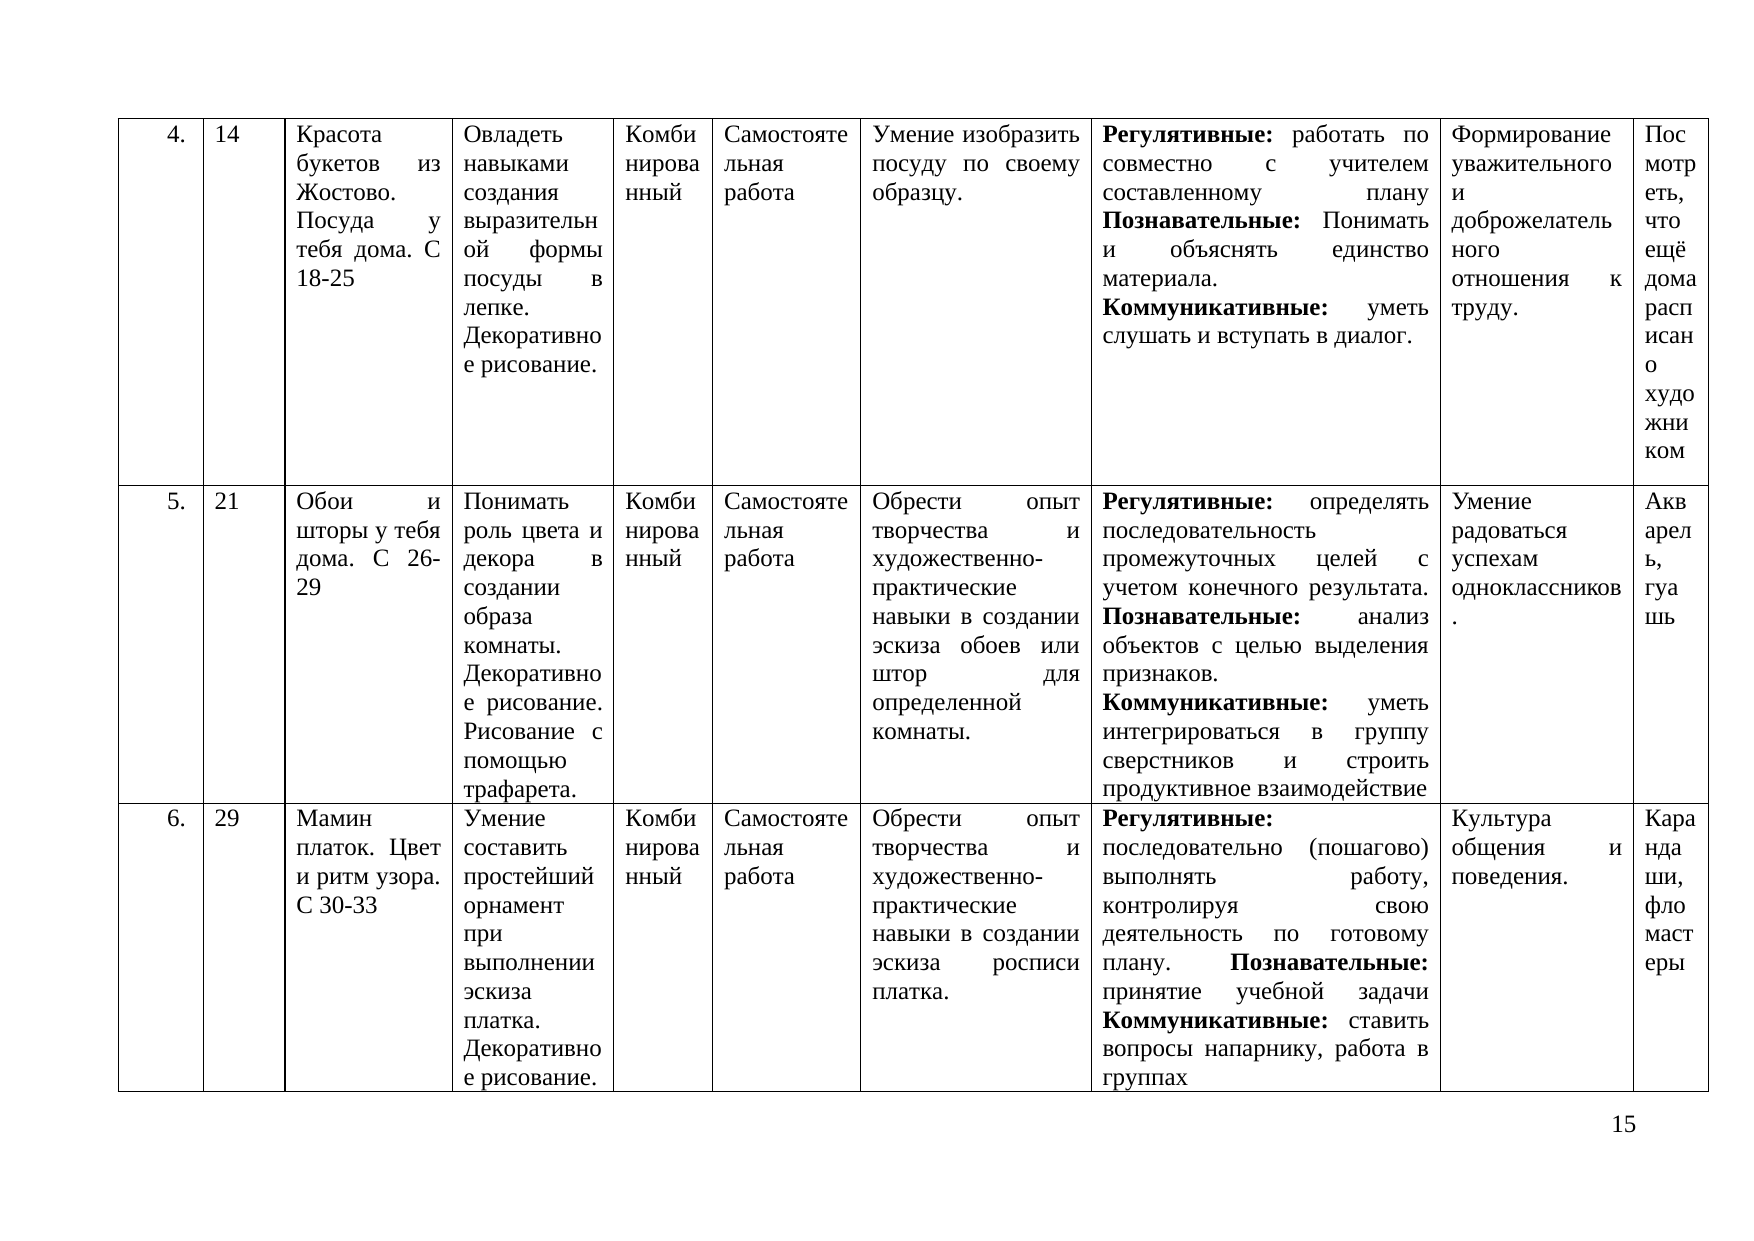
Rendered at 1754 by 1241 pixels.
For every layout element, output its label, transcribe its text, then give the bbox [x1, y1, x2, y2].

table_cell Комбинированный [614, 486, 712, 802]
table_cell Красота букетов из Жостово. Посуда у тебя дома. С 18-25 [286, 119, 452, 485]
table_cell Умение составить простейший орнамент при выполнении эскиза платка. Декоративное рисование. [453, 804, 613, 1091]
table_cell Овладеть навыками создания выразительной формы посуды в лепке. Декоративное рисование. [453, 119, 613, 485]
table_cell Регулятивные: последовательно (пошагово) выполнять работу, контролируя свою деятельность по готовому плану. Познавательные: принятие учебной задачи Коммуникативные: ставить вопросы напарнику, работа в группах [1092, 804, 1440, 1091]
table_cell 29 [204, 804, 284, 1091]
table_cell Культура общения и поведения. [1441, 804, 1633, 1091]
table_cell [119, 804, 203, 1091]
table_cell Комбинированный [614, 804, 712, 1091]
table_cell Умение изобразить посуду по своему образцу. [861, 119, 1091, 485]
table_cell Акварель, гуашь [1634, 486, 1708, 802]
table_cell Формирование уважительного и доброжелательного отношения к труду. [1441, 119, 1633, 485]
table_cell 21 [204, 486, 284, 802]
table_cell Обои и шторы у тебя дома. С 26-29 [286, 486, 452, 802]
table_cell Регулятивные: определять последовательность промежуточных целей с учетом конечного результата. Познавательные: анализ объектов с целью выделения признаков. Коммуникативные: уметь интегрироваться в группу сверстников и строить продуктивное взаимодействие [1092, 486, 1440, 802]
table_cell Обрести опыт творчества и художественно-практические навыки в создании эскиза росписи платка. [861, 804, 1091, 1091]
table_cell Самостоятельная работа [713, 486, 860, 802]
table_cell Понимать роль цвета и декора в создании образа комнаты. Декоративное рисование. Рисование с помощью трафарета. [453, 486, 613, 802]
table_cell Регулятивные: работать по совместно с учителем составленному плану Познавательные: Понимать и объяснять единство материала. Коммуникативные: уметь слушать и вступать в диалог. [1092, 119, 1440, 485]
table_cell Посмотреть, что ещё дома расписано художником [1634, 119, 1708, 485]
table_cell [713, 804, 860, 1091]
table_cell [119, 486, 203, 802]
table_cell [119, 119, 203, 485]
table_cell Мамин платок. Цвет и ритм узора. С 30-33 [286, 804, 452, 1091]
table_cell Умение радоваться успехам одноклассников. [1441, 486, 1633, 802]
table_cell 14 [204, 119, 284, 485]
table_cell Комбинированный [614, 119, 712, 485]
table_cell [713, 119, 860, 485]
table_cell Карандаши, фломастеры [1634, 804, 1708, 1091]
table_cell Обрести опыт творчества и художественно-практические навыки в создании эскиза обоев или штор для определенной комнаты. [861, 486, 1091, 802]
